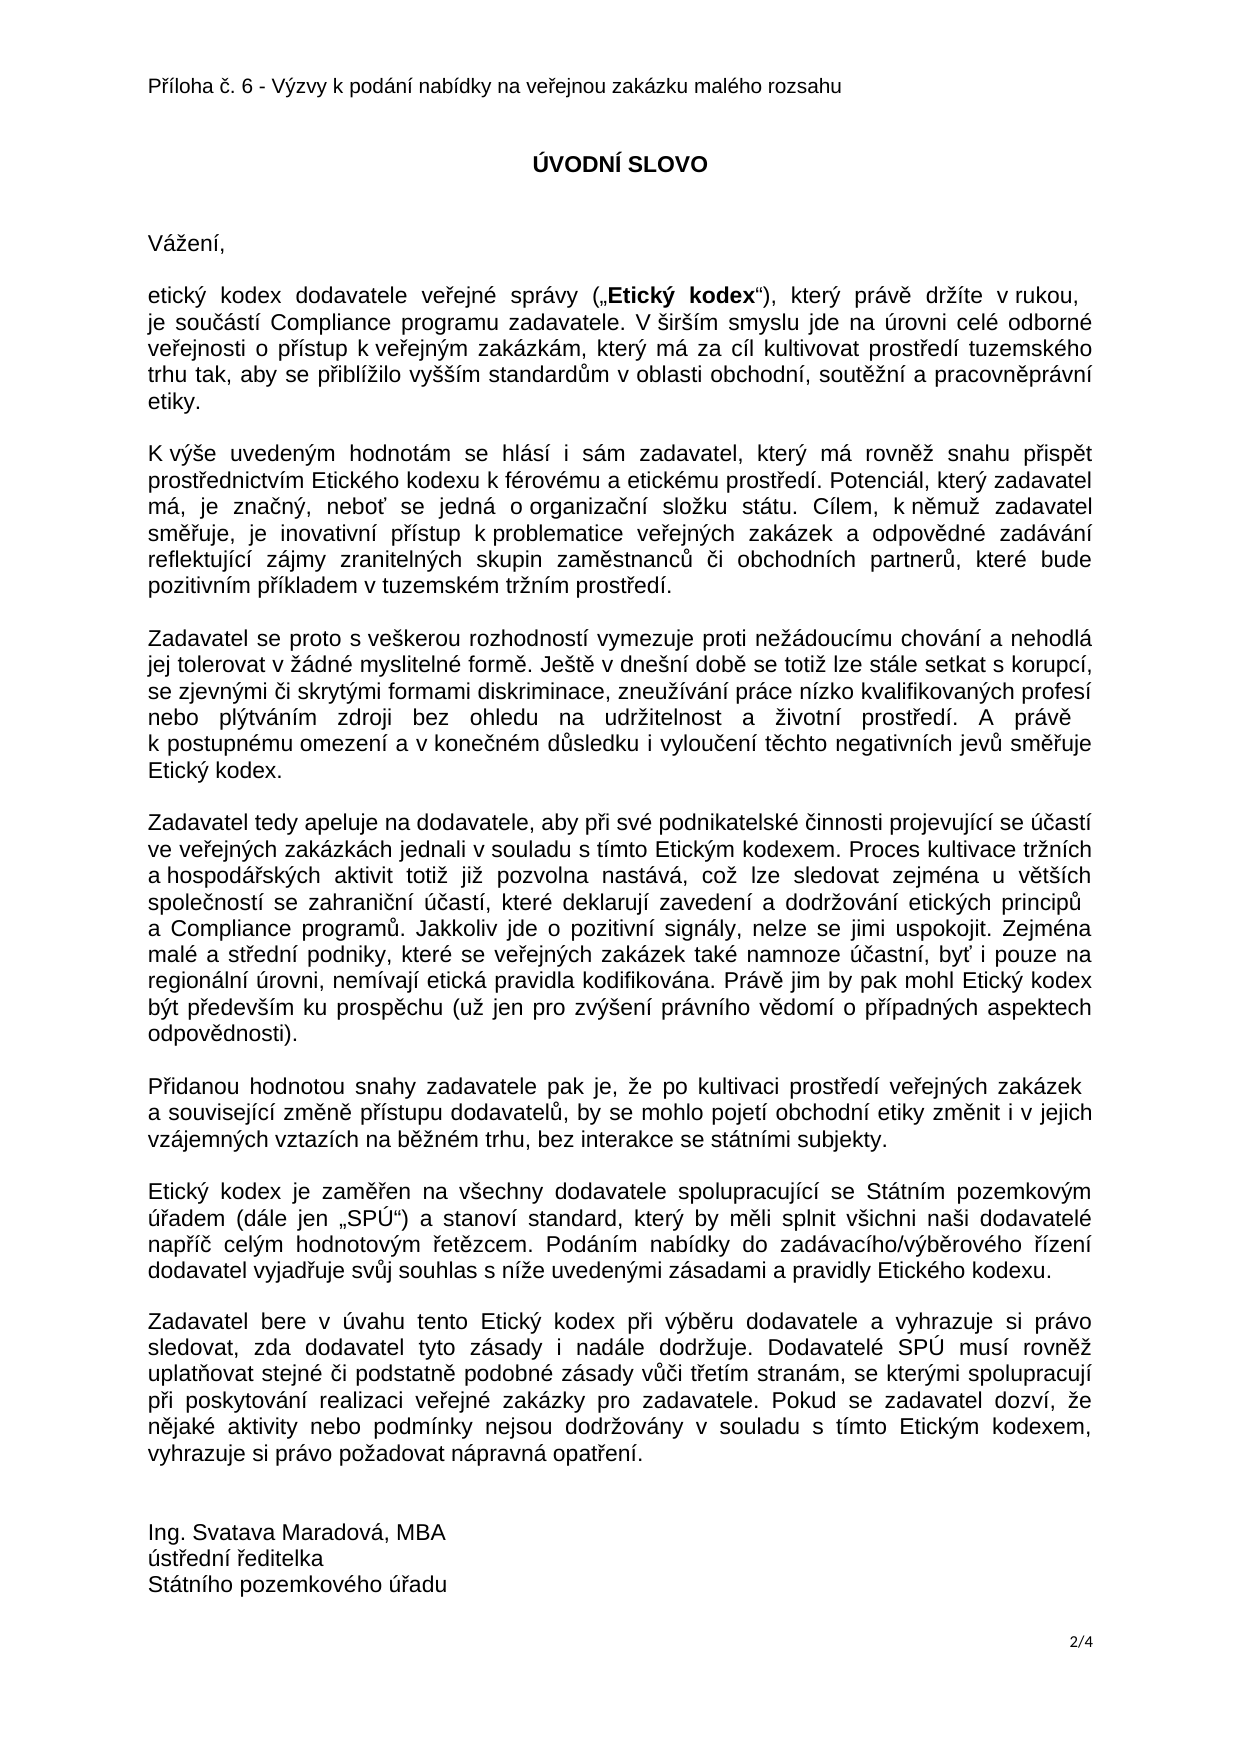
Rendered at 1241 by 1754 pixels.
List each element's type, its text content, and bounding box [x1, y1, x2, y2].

text ústřední ředitelka [148, 1545, 1093, 1571]
text Zadavatel se proto s veškerou rozhodností vymezuje proti nežádoucímu chování a nehodlá jej tolerovat v žádné myslitelné formě. Ještě v dnešní době se totiž lze stále setkat s korupcí, se zjevnými či skrytými formami diskriminace, zneužívání práce nízko kvalifikovaných profesí nebo plýtváním zdroji bez ohledu na udržitelnost a životní prostředí. A právě k postupnému omezení a v konečném důsledku i vyloučení těchto negativních jevů směřuje Etický kodex. [148, 625, 1093, 783]
text Vážení, [148, 229, 1093, 256]
text Zadavatel tedy apeluje na dodavatele, aby při své podnikatelské činnosti projevující se účastí ve veřejných zakázkách jednali v souladu s tímto Etickým kodexem. Proces kultivace tržních a hospodářských aktivit totiž již pozvolna nastává, což lze sledovat zejména u větších společností se zahraniční účastí, které deklarují zavedení a dodržování etických principů a Compliance programů. Jakkoliv jde o pozitivní signály, nelze se jimi uspokojit. Zejména malé a střední podniky, které se veřejných zakázek také namnoze účastní, byť i pouze na regionální úrovni, nemívají etická pravidla kodifikována. Právě jim by pak mohl Etický kodex být především ku prospěchu (už jen pro zvýšení právního vědomí o případných aspektech odpovědnosti). [148, 809, 1093, 1047]
text úVODNÍ SLOVO [148, 151, 1093, 177]
text K výše uvedeným hodnotám se hlásí i sám zadavatel, který má rovněž snahu přispět prostřednictvím Etického kodexu k férovému a etickému prostředí. Potenciál, který zadavatel má, je značný, neboť se jedná o organizační složku státu. Cílem, k němuž zadavatel směřuje, je inovativní přístup k problematice veřejných zakázek a odpovědné zadávání reflektující zájmy zranitelných skupin zaměstnanců či obchodních partnerů, které bude pozitivním příkladem v tuzemském tržním prostředí. [148, 440, 1093, 598]
text Státního pozemkového úřadu [148, 1571, 1093, 1598]
text Ing. Svatava Maradová, MBA [148, 1518, 1093, 1545]
text Etický kodex je zaměřen na všechny dodavatele spolupracující se Státním pozemkovým úřadem (dále jen „SPÚ“) a stanoví standard, který by měli splnit všichni naši dodavatelé napříč celým hodnotovým řetězcem. Podáním nabídky do zadávacího/výběrového řízení dodavatel vyjadřuje svůj souhlas s níže uvedenými zásadami a pravidly Etického kodexu. [148, 1178, 1093, 1284]
text Přidanou hodnotou snahy zadavatele pak je, že po kultivaci prostředí veřejných zakázek a související změně přístupu dodavatelů, by se mohlo pojetí obchodní etiky změnit i v jejich vzájemných vztazích na běžném trhu, bez interakce se státními subjekty. [148, 1073, 1093, 1152]
text etický kodex dodavatele veřejné správy („Etický kodex“), který právě držíte v rukou, je součástí Compliance programu zadavatele. V širším smyslu jde na úrovni celé odborné veřejnosti o přístup k veřejným zakázkám, který má za cíl kultivovat prostředí tuzemského trhu tak, aby se přiblížilo vyšším standardům v oblasti obchodní, soutěžní a pracovněprávní etiky. [148, 282, 1093, 414]
